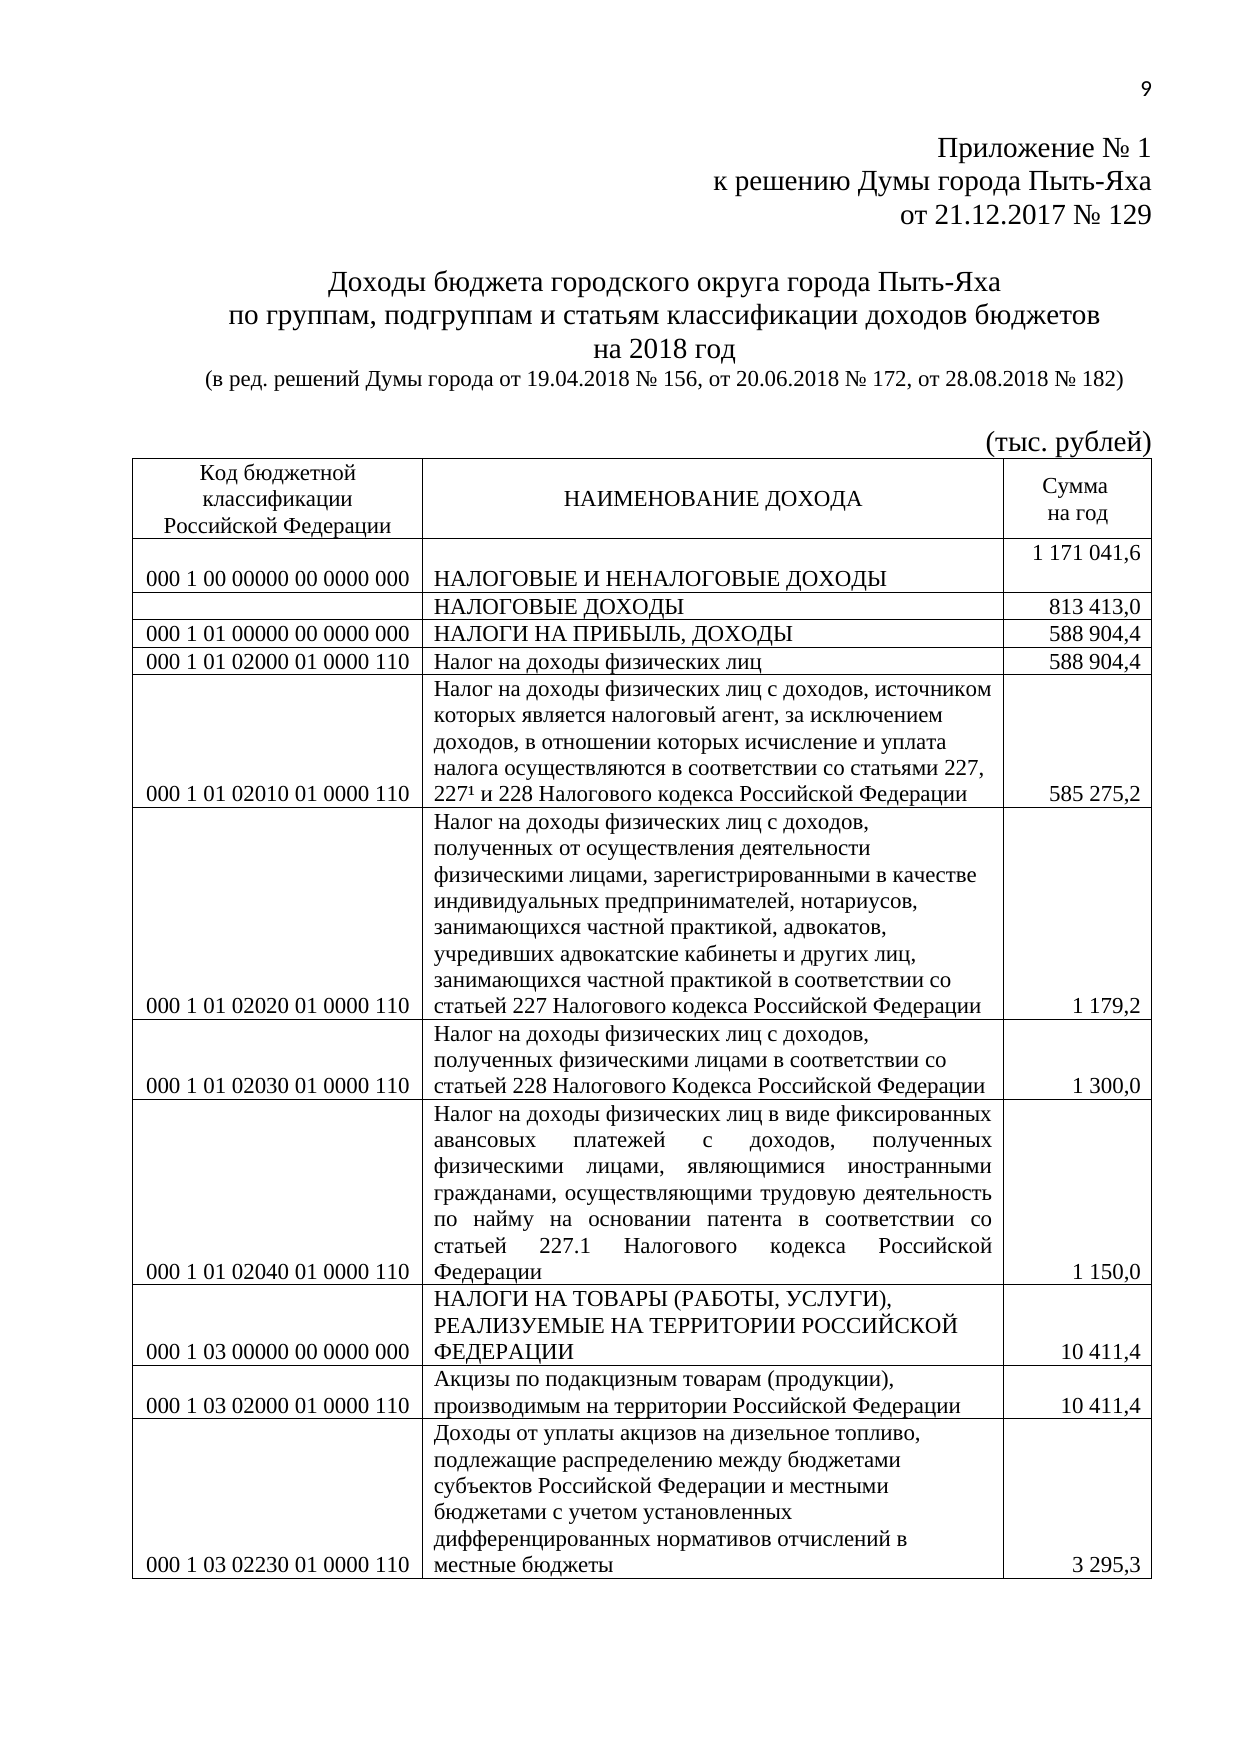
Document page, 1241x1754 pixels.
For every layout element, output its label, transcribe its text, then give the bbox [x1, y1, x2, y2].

text от 21.12.2017 № 129 [177, 197, 1152, 230]
table_cell 000 1 01 02030 01 0000 110 [133, 1020, 422, 1099]
table_cell Доходы от уплаты акцизов на дизельное топливо, подлежащие распределению между бюджетами субъектов Российской Федерации и местными бюджетами с учетом установленных дифференцированных нормативов отчислений в местные бюджеты [423, 1419, 1003, 1577]
table_cell Налог на доходы физических лиц с доходов, полученных от осуществления деятельности физическими лицами, зарегистрированными в качестве индивидуальных предпринимателей, нотариусов, занимающихся частной практикой, адвокатов, учредивших адвокатские кабинеты и других лиц, занимающихся частной практикой в соответствии со статьей 227 Налогового кодекса Российской Федерации [423, 808, 1003, 1019]
table_cell 813 413,0 [1004, 593, 1151, 619]
text на 2018 год [177, 331, 1152, 364]
table_cell 000 1 01 02020 01 0000 110 [133, 808, 422, 1019]
text Приложение № 1 [177, 130, 1152, 163]
text Доходы бюджета городского округа города Пыть-Яха [177, 264, 1152, 297]
text (тыс. рублей) [177, 424, 1152, 458]
table_cell 1 171 041,6 [1004, 539, 1151, 592]
table_cell 1 300,0 [1004, 1020, 1151, 1099]
table_cell 000 1 01 02040 01 0000 110 [133, 1100, 422, 1284]
table_cell НАЛОГОВЫЕ ДОХОДЫ [423, 593, 1003, 619]
text по группам, подгруппам и статьям классификации доходов бюджетов [177, 297, 1152, 331]
table_cell 000 1 03 00000 00 0000 000 [133, 1285, 422, 1364]
table_cell 000 1 01 02010 01 0000 110 [133, 675, 422, 807]
table_cell Налог на доходы физических лиц [423, 648, 1003, 674]
table_cell Налог на доходы физических лиц в виде фиксированных авансовых платежей с доходов, полученных физическими лицами, являющимися иностранными гражданами, осуществляющими трудовую деятельность по найму на основании патента в соответствии со статьей 227.1 Налогового кодекса Российской Федерации [423, 1100, 1003, 1284]
table_cell 000 1 00 00000 00 0000 000 [133, 539, 422, 592]
table_cell 1 150,0 [1004, 1100, 1151, 1284]
table_cell 585 275,2 [1004, 675, 1151, 807]
table_cell 000 1 01 02000 01 0000 110 [133, 648, 422, 674]
table_cell 000 1 03 02000 01 0000 110 [133, 1366, 422, 1418]
table_cell 588 904,4 [1004, 648, 1151, 674]
table_cell 000 1 01 00000 00 0000 000 [133, 620, 422, 647]
table_header Код бюджетной классификации Российской Федерации [133, 459, 422, 538]
table_cell 10 411,4 [1004, 1366, 1151, 1418]
table_cell [133, 593, 422, 619]
table_cell 1 179,2 [1004, 808, 1151, 1019]
table_header Сумма на год [1004, 459, 1151, 538]
table_cell НАЛОГОВЫЕ И НЕНАЛОГОВЫЕ ДОХОДЫ [423, 539, 1003, 592]
table_cell Налог на доходы физических лиц с доходов, полученных физическими лицами в соответствии со статьей 228 Налогового Кодекса Российской Федерации [423, 1020, 1003, 1099]
table_cell Акцизы по подакцизным товарам (продукции), производимым на территории Российской Федерации [423, 1366, 1003, 1418]
table_cell НАЛОГИ НА ПРИБЫЛЬ, ДОХОДЫ [423, 620, 1003, 647]
text (в ред. решений Думы города от 19.04.2018 № 156, от 20.06.2018 № 172, от 28.08.2018 № 182) [177, 364, 1152, 391]
table_cell 3 295,3 [1004, 1419, 1151, 1577]
text к решению Думы города Пыть-Яха [177, 163, 1152, 197]
table_cell 000 1 03 02230 01 0000 110 [133, 1419, 422, 1577]
table_cell 10 411,4 [1004, 1285, 1151, 1364]
table_cell 588 904,4 [1004, 620, 1151, 647]
table_header НАИМЕНОВАНИЕ ДОХОДА [423, 459, 1003, 538]
table_cell Налог на доходы физических лиц с доходов, источником которых является налоговый агент, за исключением доходов, в отношении которых исчисление и уплата налога осуществляются в соответствии со статьями 227, 227¹ и 228 Налогового кодекса Российской Федерации [423, 675, 1003, 807]
table_cell НАЛОГИ НА ТОВАРЫ (РАБОТЫ, УСЛУГИ), РЕАЛИЗУЕМЫЕ НА ТЕРРИТОРИИ РОССИЙСКОЙ ФЕДЕРАЦИИ [423, 1285, 1003, 1364]
